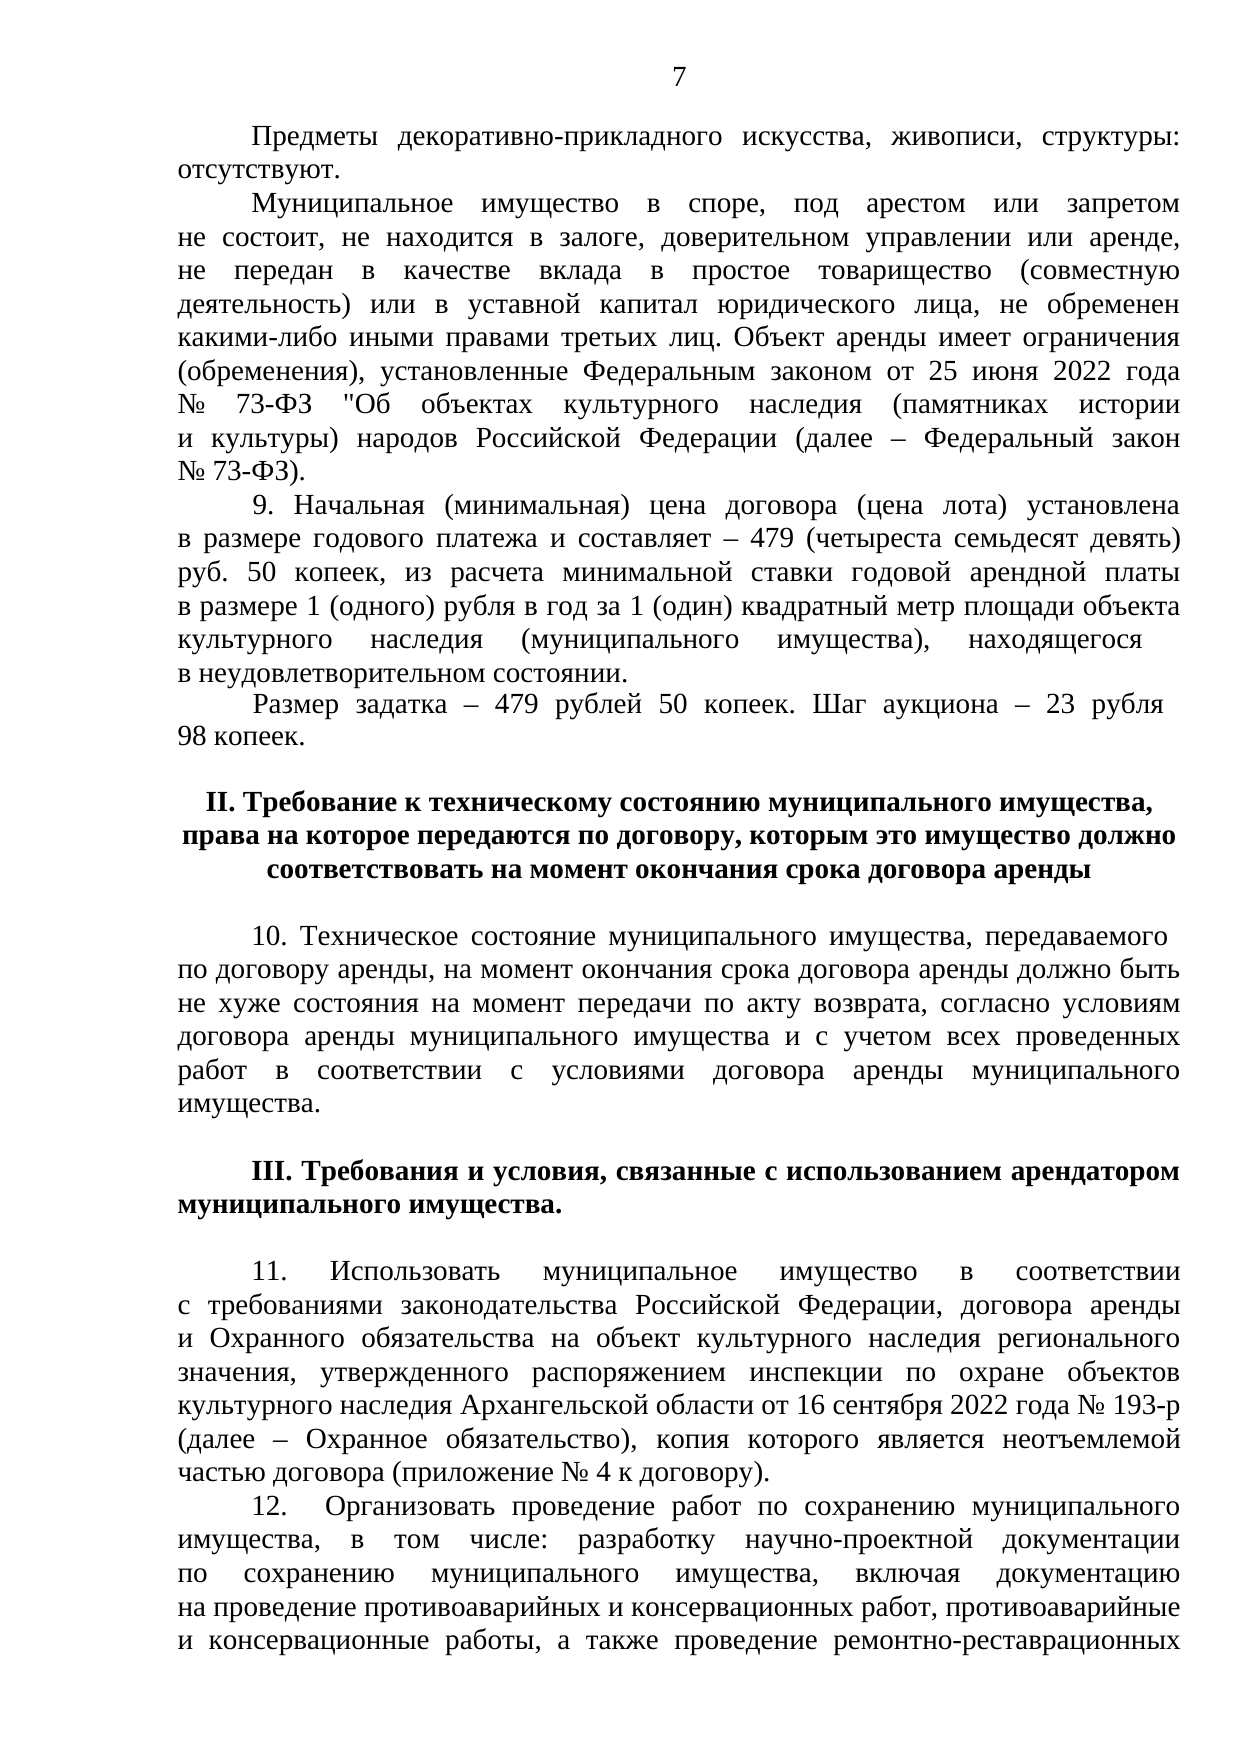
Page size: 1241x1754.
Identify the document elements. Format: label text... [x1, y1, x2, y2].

text 11. Использовать муниципальное имущество в соответствии с требованиями законодательства Российской Федерации, договора аренды и Охранного обязательства на объект культурного наследия регионального значения, утвержденного распоряжением инспекции по охране объектов культурного наследия Архангельской области от 16 сентября 2022 года № 193-р (далее – Охранное обязательство), копия которого является неотъемлемой частью договора (приложение № 4 к договору). [177, 1253, 1181, 1488]
list Муниципальное имущество в споре, под арестом или запретом не состоит, не находится в залоге, доверительном управлении или аренде, не передан в качестве вклада в простое товарищество (совместную деятельность) или в уставной капитал юридического лица, не обременен какими-либо иными правами третьих лиц. Объект аренды имеет ограничения (обременения), установленные Федеральным законом от 25 июня 2022 года № 73-ФЗ "Об объектах культурного наследия (памятниках истории и культуры) народов Российской Федерации (далее – Федеральный закон № 73-ФЗ). [177, 185, 1181, 487]
text 10. Техническое состояние муниципального имущества, передаваемого по договору аренды, на момент окончания срока договора аренды должно быть не хуже состояния на момент передачи по акту возврата, согласно условиям договора аренды муниципального имущества и с учетом всех проведенных работ в соответствии с условиями договора аренды муниципального имущества. [177, 918, 1181, 1119]
text Размер задатка – 479 рублей 50 копеек. Шаг аукциона – 23 рубля 98 копеек. [177, 688, 1181, 752]
text III. Требования и условия, связанные с использованием арендатором муниципального имущества. [177, 1153, 1181, 1220]
text II. Требование к техническому состоянию муниципального имущества, права на которое передаются по договору, которым это имущество должно соответствовать на момент окончания срока договора аренды [177, 784, 1181, 884]
text Предметы декоративно-прикладного искусства, живописи, структуры: отсутствуют. [177, 118, 1181, 185]
text 9. Начальная (минимальная) цена договора (цена лота) установлена в размере годового платежа и составляет – 479 (четыреста семьдесят девять) руб. 50 копеек, из расчета минимальной ставки годовой арендной платы в размере 1 (одного) рубля в год за 1 (один) квадратный метр площади объекта культурного наследия (муниципального имущества), находящегося в неудовлетворительном состоянии. [177, 487, 1181, 688]
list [177, 1488, 1181, 1656]
